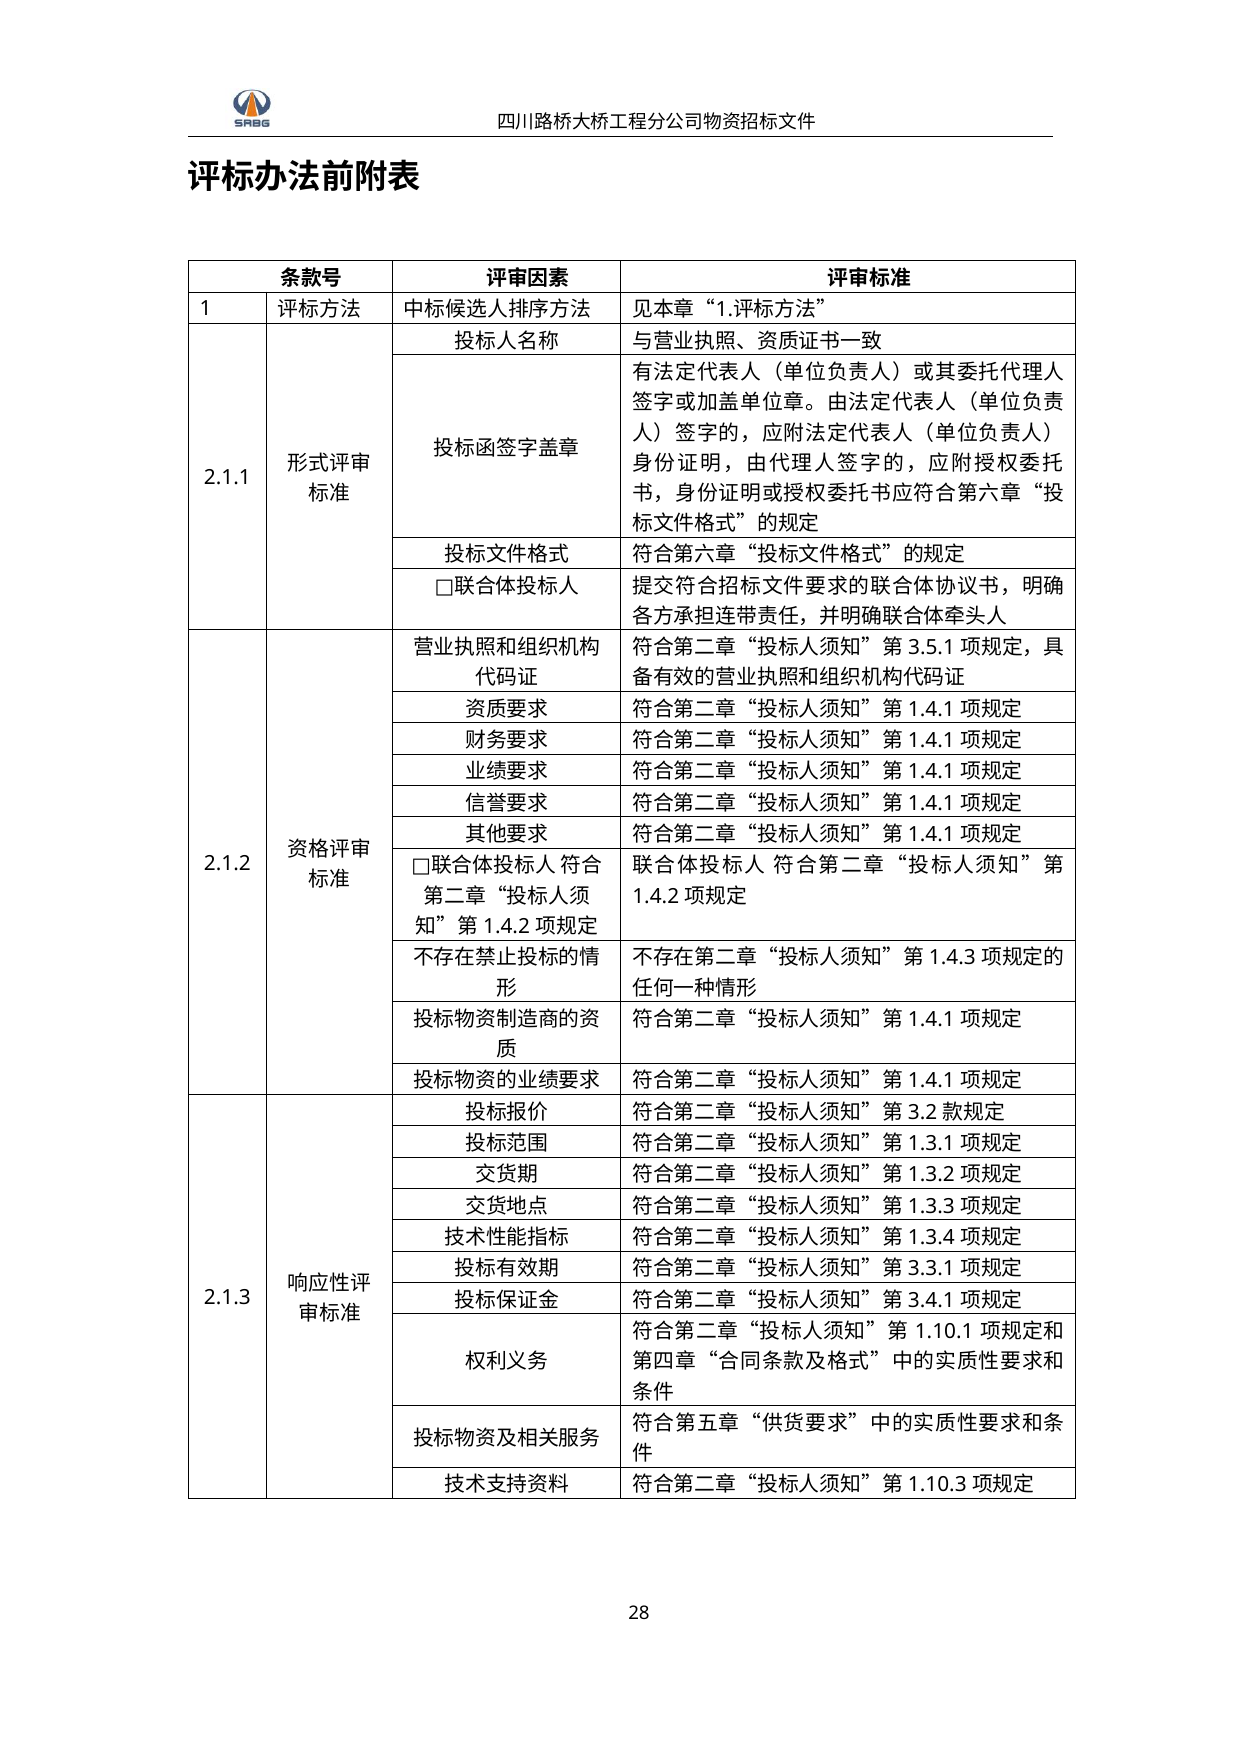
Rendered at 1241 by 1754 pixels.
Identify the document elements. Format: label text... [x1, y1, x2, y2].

table_cell 符合第二章“投标人须知”第 1.4.1 项规定 [621, 817, 1075, 848]
table_cell 2.1.3 [189, 1095, 266, 1498]
table_cell 技术支持资料 [393, 1468, 620, 1498]
picture [225, 88, 278, 129]
table_cell 不存在禁止投标的情形 [393, 941, 620, 1001]
table_cell 符合第二章“投标人须知”第 3.3.1 项规定 [621, 1252, 1075, 1282]
table_cell 符合第二章“投标人须知”第 3.2 款规定 [621, 1095, 1075, 1125]
table_header 评审因素 [393, 261, 620, 292]
table_cell 2.1.2 [189, 630, 266, 1094]
table_cell 响应性评 审标准 [267, 1095, 392, 1498]
table_cell 财务要求 [393, 723, 620, 753]
table_cell 2.1.1 [189, 324, 266, 629]
table_cell 投标物资及相关服务 [393, 1406, 620, 1467]
table_cell 符合第六章“投标文件格式”的规定 [621, 538, 1075, 568]
table_cell □联合体投标人 符合第二章“投标人须知”第 1.4.2 项规定 [393, 849, 620, 939]
table_cell 评标方法 [267, 293, 392, 323]
table_cell 中标候选人排序方法 [393, 293, 620, 323]
table_cell 符合第二章“投标人须知”第 3.5.1 项规定，具备有效的营业执照和组织机构代码证 [621, 630, 1075, 691]
table_cell 投标保证金 [393, 1283, 620, 1313]
table_cell 符合第二章“投标人须知”第 1.4.1 项规定 [621, 1064, 1075, 1094]
table_cell 信誉要求 [393, 786, 620, 816]
table_cell 与营业执照、资质证书一致 [621, 324, 1075, 354]
table_cell 形式评审标准 [267, 324, 392, 629]
table_cell 符合第二章“投标人须知”第 1.4.1 项规定 [621, 692, 1075, 722]
table_cell 交货地点 [393, 1189, 620, 1219]
table_cell 符合第二章“投标人须知”第 1.3.1 项规定 [621, 1126, 1075, 1157]
table_cell 投标范围 [393, 1126, 620, 1157]
table_cell 其他要求 [393, 817, 620, 848]
table_cell 技术性能指标 [393, 1220, 620, 1251]
table_cell □联合体投标人 [393, 569, 620, 629]
table_cell 提交符合招标文件要求的联合体协议书，明确各方承担连带责任，并明确联合体牵头人 [621, 569, 1075, 629]
table_header 评审标准 [621, 261, 1075, 292]
table_cell 符合第二章“投标人须知”第 1.3.2 项规定 [621, 1158, 1075, 1188]
table_cell 投标函签字盖章 [393, 355, 620, 537]
table_cell 资格评审标准 [267, 630, 392, 1094]
table_cell 1 [189, 293, 266, 323]
table_cell 业绩要求 [393, 755, 620, 785]
table_cell 交货期 [393, 1158, 620, 1188]
table_cell 资质要求 [393, 692, 620, 722]
table_cell 联合体投标人 符合第二章“投标人须知”第 1.4.2 项规定 [621, 849, 1075, 939]
table_header 条款号 [189, 261, 392, 292]
table_cell 不存在第二章“投标人须知”第 1.4.3 项规定的任何一种情形 [621, 941, 1075, 1001]
table_cell 有法定代表人（单位负责人）或其委托代理人签字或加盖单位章。由法定代表人（单位负责人）签字的，应附法定代表人（单位负责人）身份证明，由代理人签字的，应附授权委托书，身份证明或授权委托书应符合第六章“投标文件格式”的规定 [621, 355, 1075, 537]
table_cell 投标人名称 [393, 324, 620, 354]
table_cell 符合第二章“投标人须知”第 1.10.1 项规定和第四章“合同条款及格式”中的实质性要求和条件 [621, 1314, 1075, 1405]
table_cell 符合第二章“投标人须知”第 1.4.1 项规定 [621, 1002, 1075, 1062]
table_cell 符合第五章“供货要求”中的实质性要求和条件 [621, 1406, 1075, 1467]
table_cell 符合第二章“投标人须知”第 1.10.3 项规定 [621, 1468, 1075, 1498]
table_cell 营业执照和组织机构代码证 [393, 630, 620, 691]
table_cell 投标物资制造商的资质 [393, 1002, 620, 1062]
table_cell 符合第二章“投标人须知”第 1.3.3 项规定 [621, 1189, 1075, 1219]
table_cell 投标物资的业绩要求 [393, 1064, 620, 1094]
table_cell 符合第二章“投标人须知”第 1.4.1 项规定 [621, 755, 1075, 785]
table_cell 符合第二章“投标人须知”第 1.4.1 项规定 [621, 723, 1075, 753]
table_cell 投标有效期 [393, 1252, 620, 1282]
table_cell 投标文件格式 [393, 538, 620, 568]
table_cell 符合第二章“投标人须知”第 1.3.4 项规定 [621, 1220, 1075, 1251]
table_cell 见本章“1.评标方法” [621, 293, 1075, 323]
table_cell 权利义务 [393, 1314, 620, 1405]
table_cell 符合第二章“投标人须知”第 1.4.1 项规定 [621, 786, 1075, 816]
subtitle 评标办法前附表 [187, 150, 1053, 198]
table_cell 投标报价 [393, 1095, 620, 1125]
table_cell 符合第二章“投标人须知”第 3.4.1 项规定 [621, 1283, 1075, 1313]
